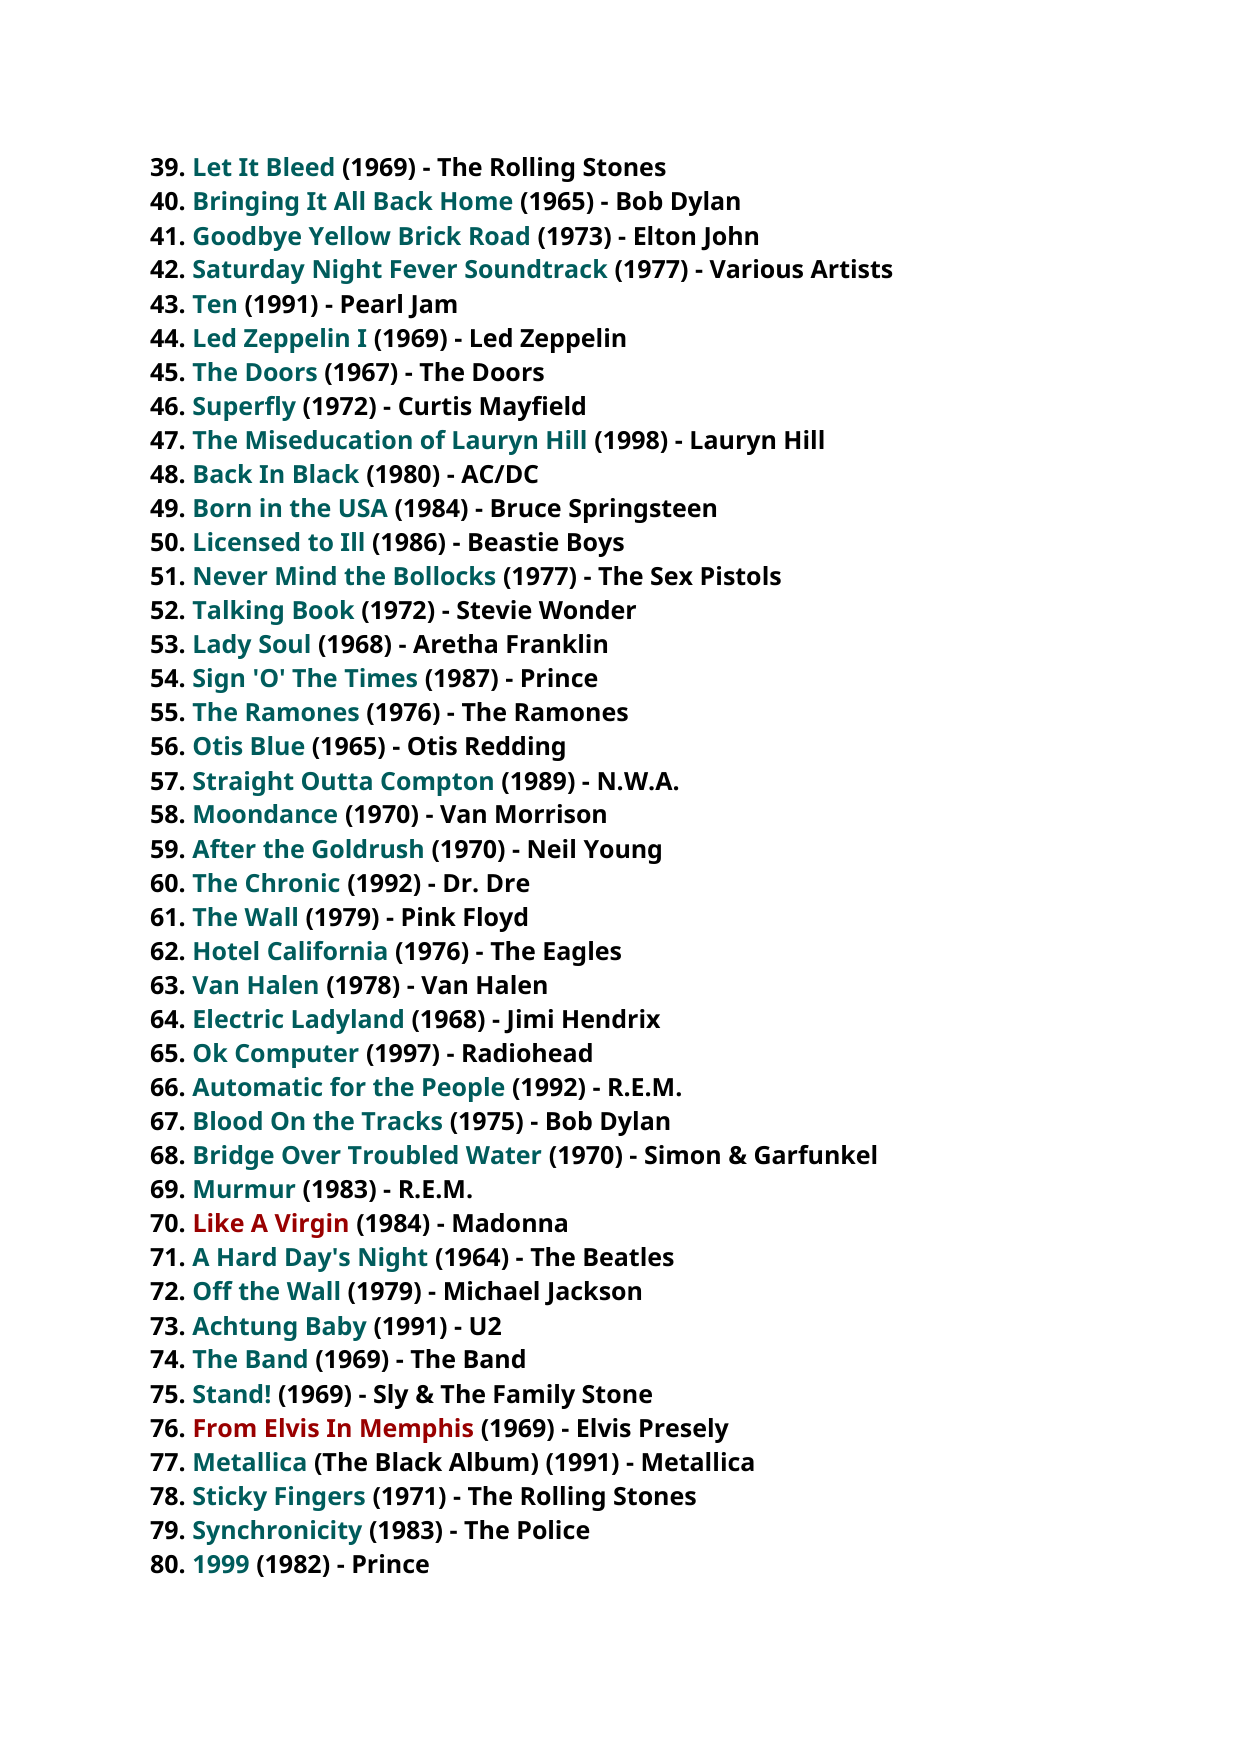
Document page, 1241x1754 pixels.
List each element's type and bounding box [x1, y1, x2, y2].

text [150, 150, 1090, 1581]
